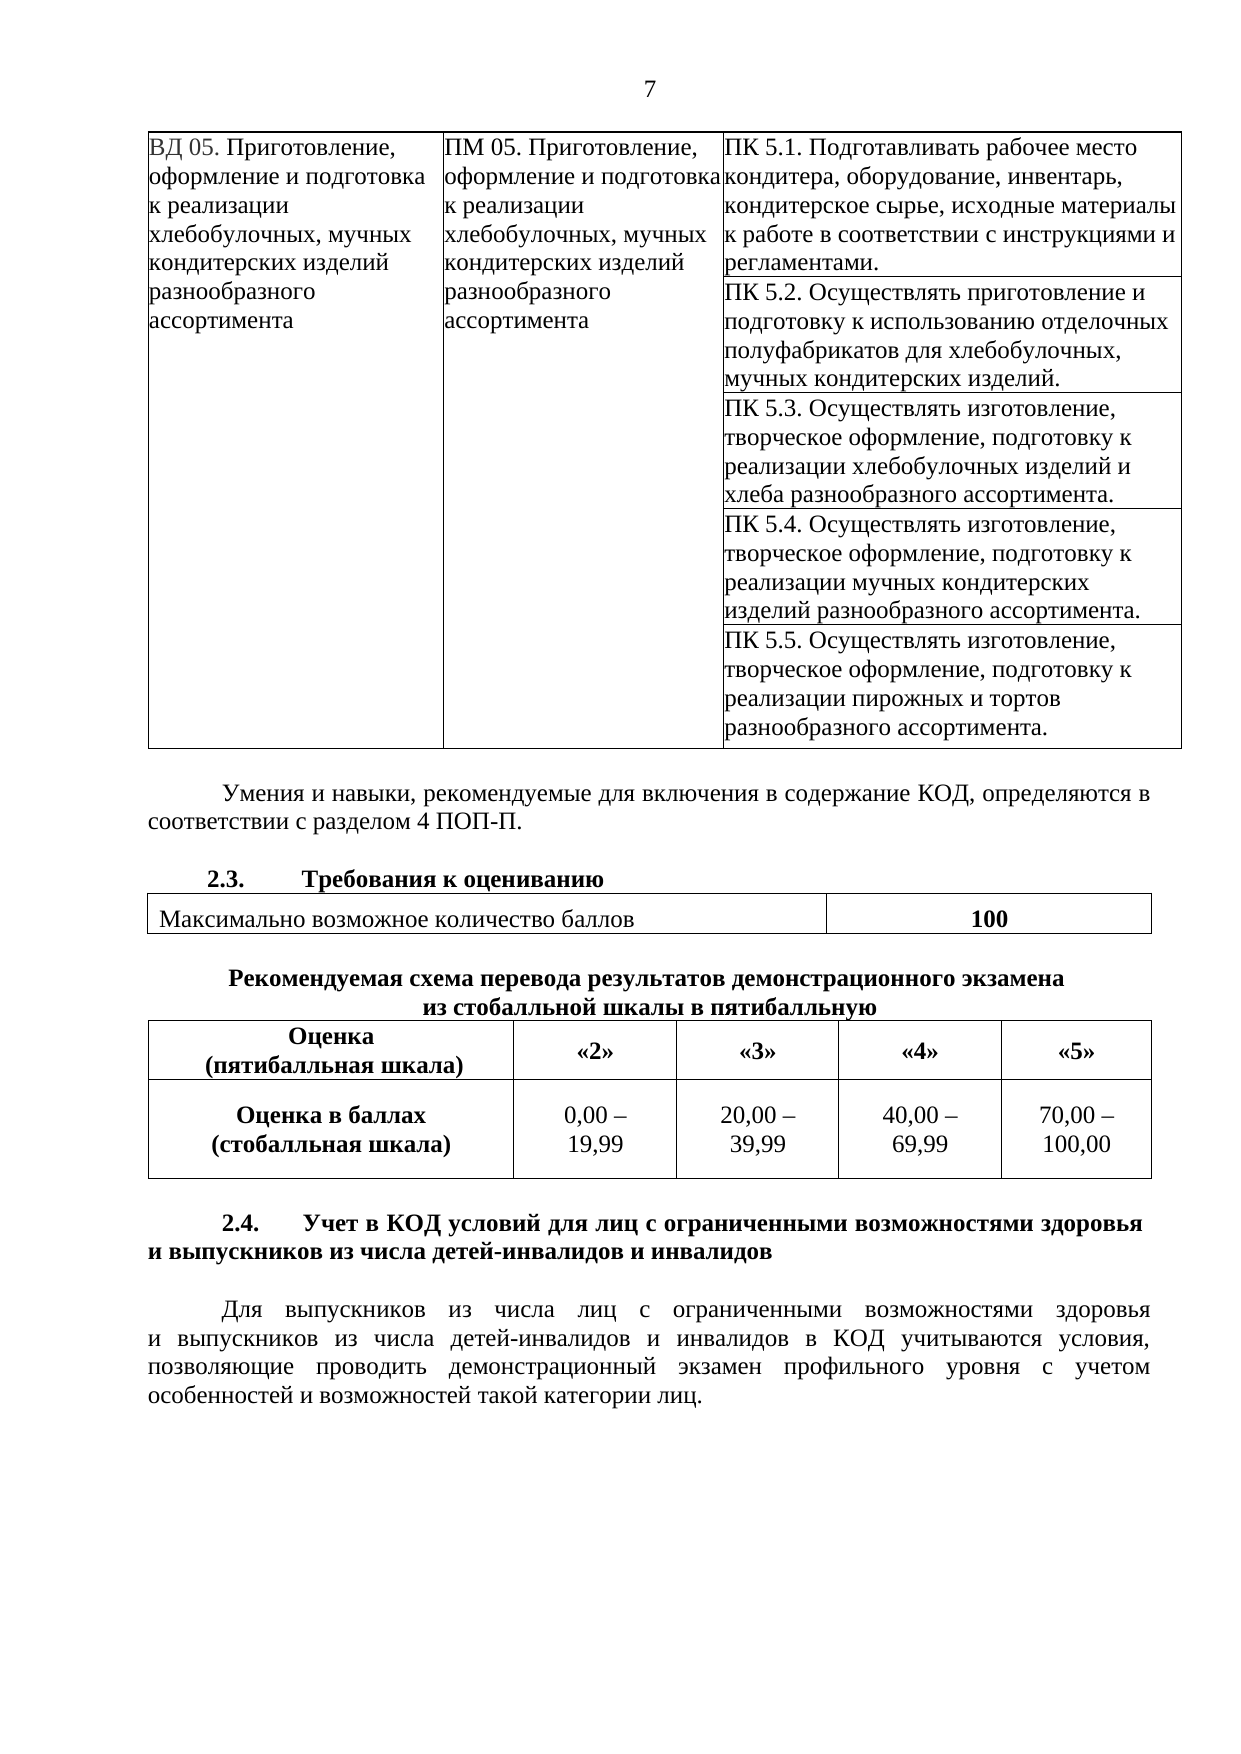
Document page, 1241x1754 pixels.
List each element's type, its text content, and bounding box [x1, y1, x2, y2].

list Для выпускников из числа лиц с ограниченными возможностями здоровья и выпускников из числа детей-инвалидов и инвалидов в КОД учитываются условия, позволяющие проводить демонстрационный экзамен профильного уровня с учетом особенностей и возможностей такой категории лиц. [148, 1294, 1152, 1409]
table_cell ПМ 05. Приготовление, оформление и подготовка к реализации хлебобулочных, мучных кондитерских изделий разнообразного ассортимента [444, 133, 723, 748]
table_cell Оценка в баллах (стобалльная шкала) [149, 1080, 513, 1178]
table_header Оценка (пятибалльная шкала) [149, 1021, 513, 1079]
table_cell ПК 5.3. Осуществлять изготовление, творческое оформление, подготовку к реализации хлебобулочных изделий и хлеба разнообразного ассортимента. [724, 393, 1181, 508]
table_cell 40,00 – 69,99 [839, 1080, 1001, 1178]
table_header «4» [839, 1021, 1001, 1079]
list Требования к оцениванию [148, 864, 1152, 893]
table_header «5» [1002, 1021, 1151, 1079]
table_header 100 [827, 894, 1151, 933]
table_cell ПК 5.4. Осуществлять изготовление, творческое оформление, подготовку к реализации мучных кондитерских изделий разнообразного ассортимента. [724, 509, 1181, 624]
list Учет в КОД условий для лиц с ограниченными возможностями здоровья и выпускников из числа детей-инвалидов и инвалидов [148, 1208, 1152, 1265]
table_cell ПК 5.2. Осуществлять приготовление и подготовку к использованию отделочных полуфабрикатов для хлебобулочных, мучных кондитерских изделий. [724, 277, 1181, 392]
table_cell ПК 5.1. Подготавливать рабочее место кондитера, оборудование, инвентарь, кондитерское сырье, исходные материалы к работе в соответствии с инструкциями и регламентами. [724, 133, 1181, 276]
table_cell ВД 05. Приготовление, оформление и подготовка к реализации хлебобулочных, мучных кондитерских изделий разнообразного ассортимента [149, 133, 443, 748]
table_cell 0,00 – 19,99 [514, 1080, 676, 1178]
table_cell 20,00 – 39,99 [677, 1080, 838, 1178]
text Умения и навыки, рекомендуемые для включения в содержание КОД, определяются в соответствии с разделом 4 ПОП-П. [148, 778, 1152, 835]
table_header Максимально возможное количество баллов [148, 894, 826, 933]
table_header «3» [677, 1021, 838, 1079]
text Рекомендуемая схема перевода результатов демонстрационного экзамена из стобалльной шкалы в пятибалльную [148, 963, 1152, 1020]
table_header «2» [514, 1021, 676, 1079]
table_cell ПК 5.5. Осуществлять изготовление, творческое оформление, подготовку к реализации пирожных и тортов разнообразного ассортимента. [724, 625, 1181, 748]
table_cell 70,00 – 100,00 [1002, 1080, 1151, 1178]
